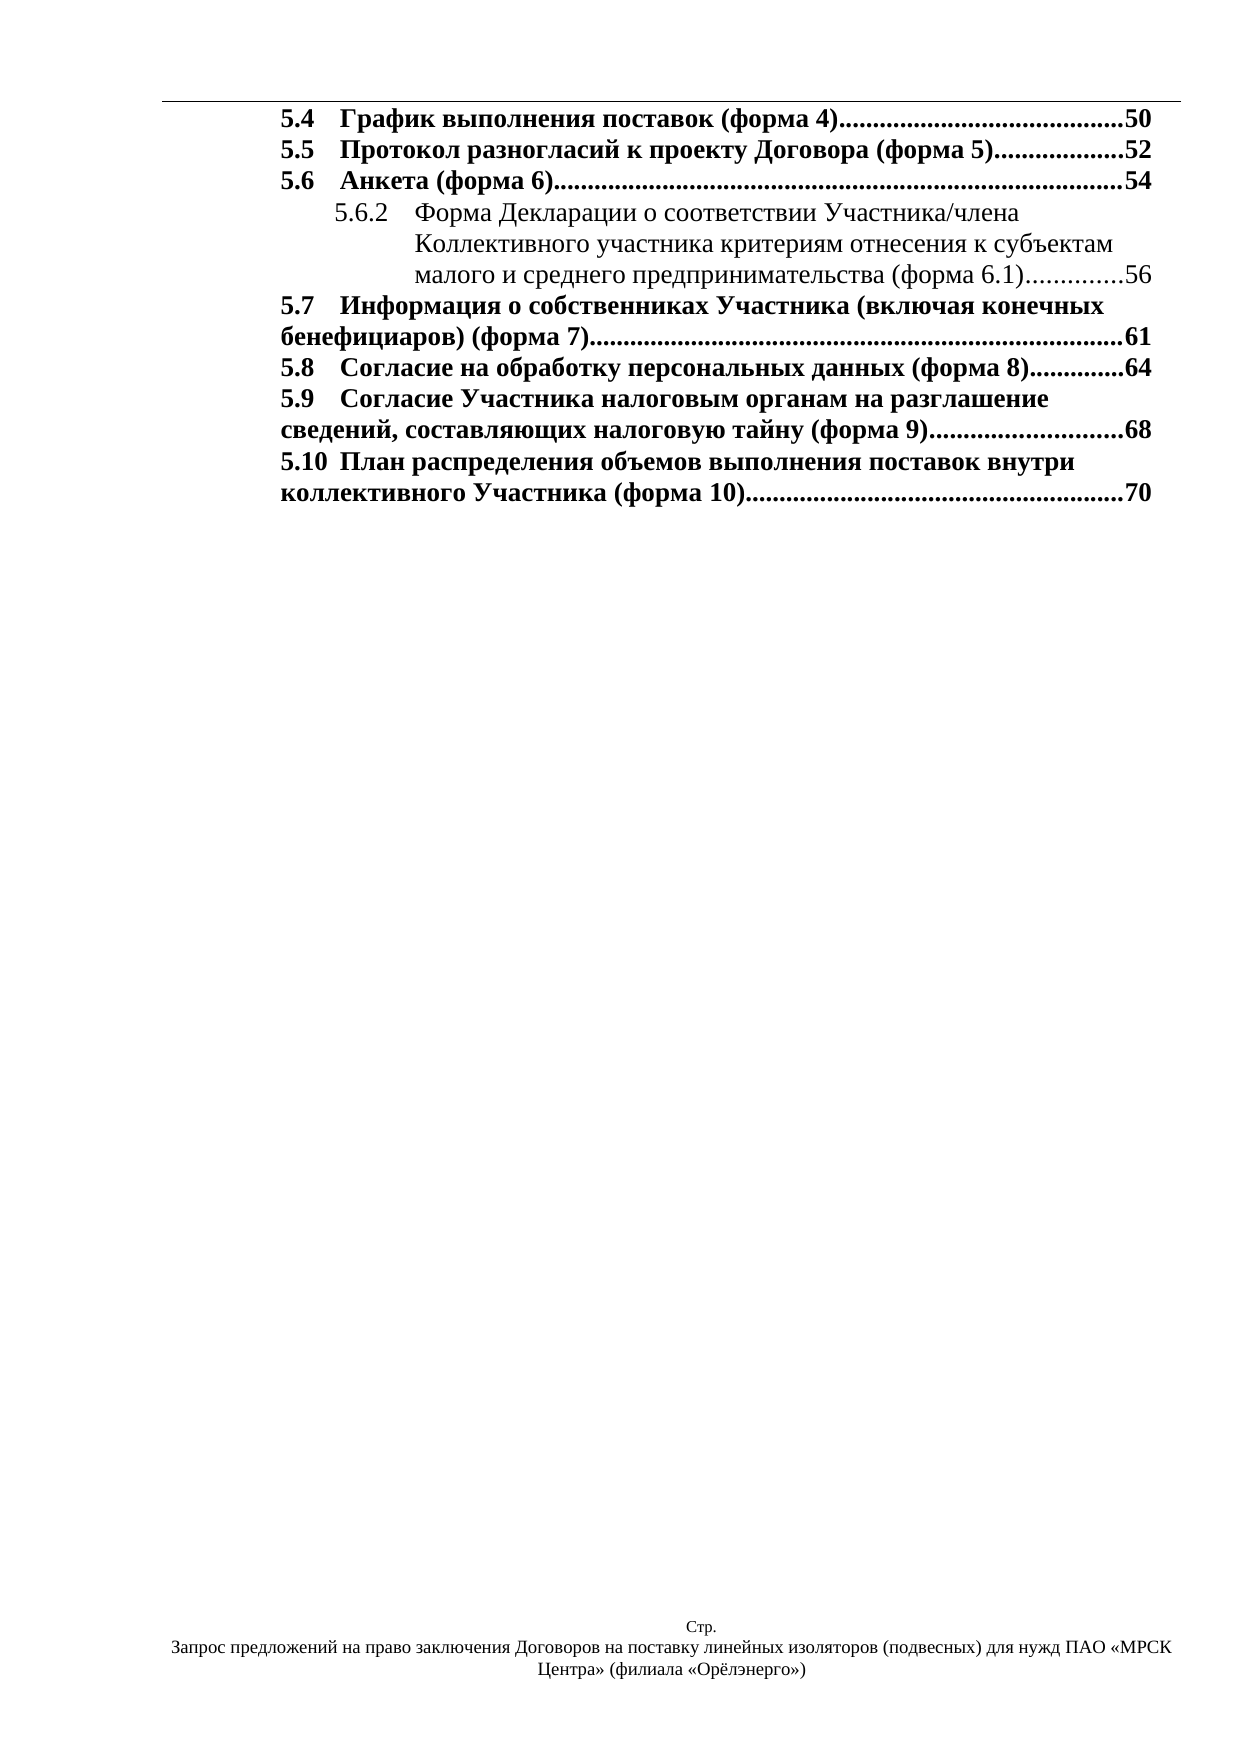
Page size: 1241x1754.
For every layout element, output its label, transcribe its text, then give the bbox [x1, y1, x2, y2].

text 5.9 Согласие Участника налоговым органам на разглашение сведений, составляющих налоговую тайну (форма 9) 68 [280, 382, 1163, 445]
text 5.6 Анкета (форма 6) 54 [280, 164, 1163, 196]
text 5.5 Протокол разногласий к проекту Договора (форма 5) 52 [280, 133, 1163, 164]
text 5.7 Информация о собственниках Участника (включая конечных бенефициаров) (форма 7) 61 [280, 289, 1163, 351]
text 5.4 График выполнения поставок (форма 4) 50 [280, 102, 1163, 133]
text 5.8 Согласие на обработку персональных данных (форма 8) 64 [280, 351, 1163, 382]
text 5.6.2 Форма Декларации о соответствии Участника/члена Коллективного участника критериям отнесения к субъектам малого и среднего предпринимательства (форма 6.1) 56 [334, 196, 1174, 289]
text 5.10 План распределения объемов выполнения поставок внутри коллективного Участника (форма 10) 70 [280, 445, 1163, 507]
